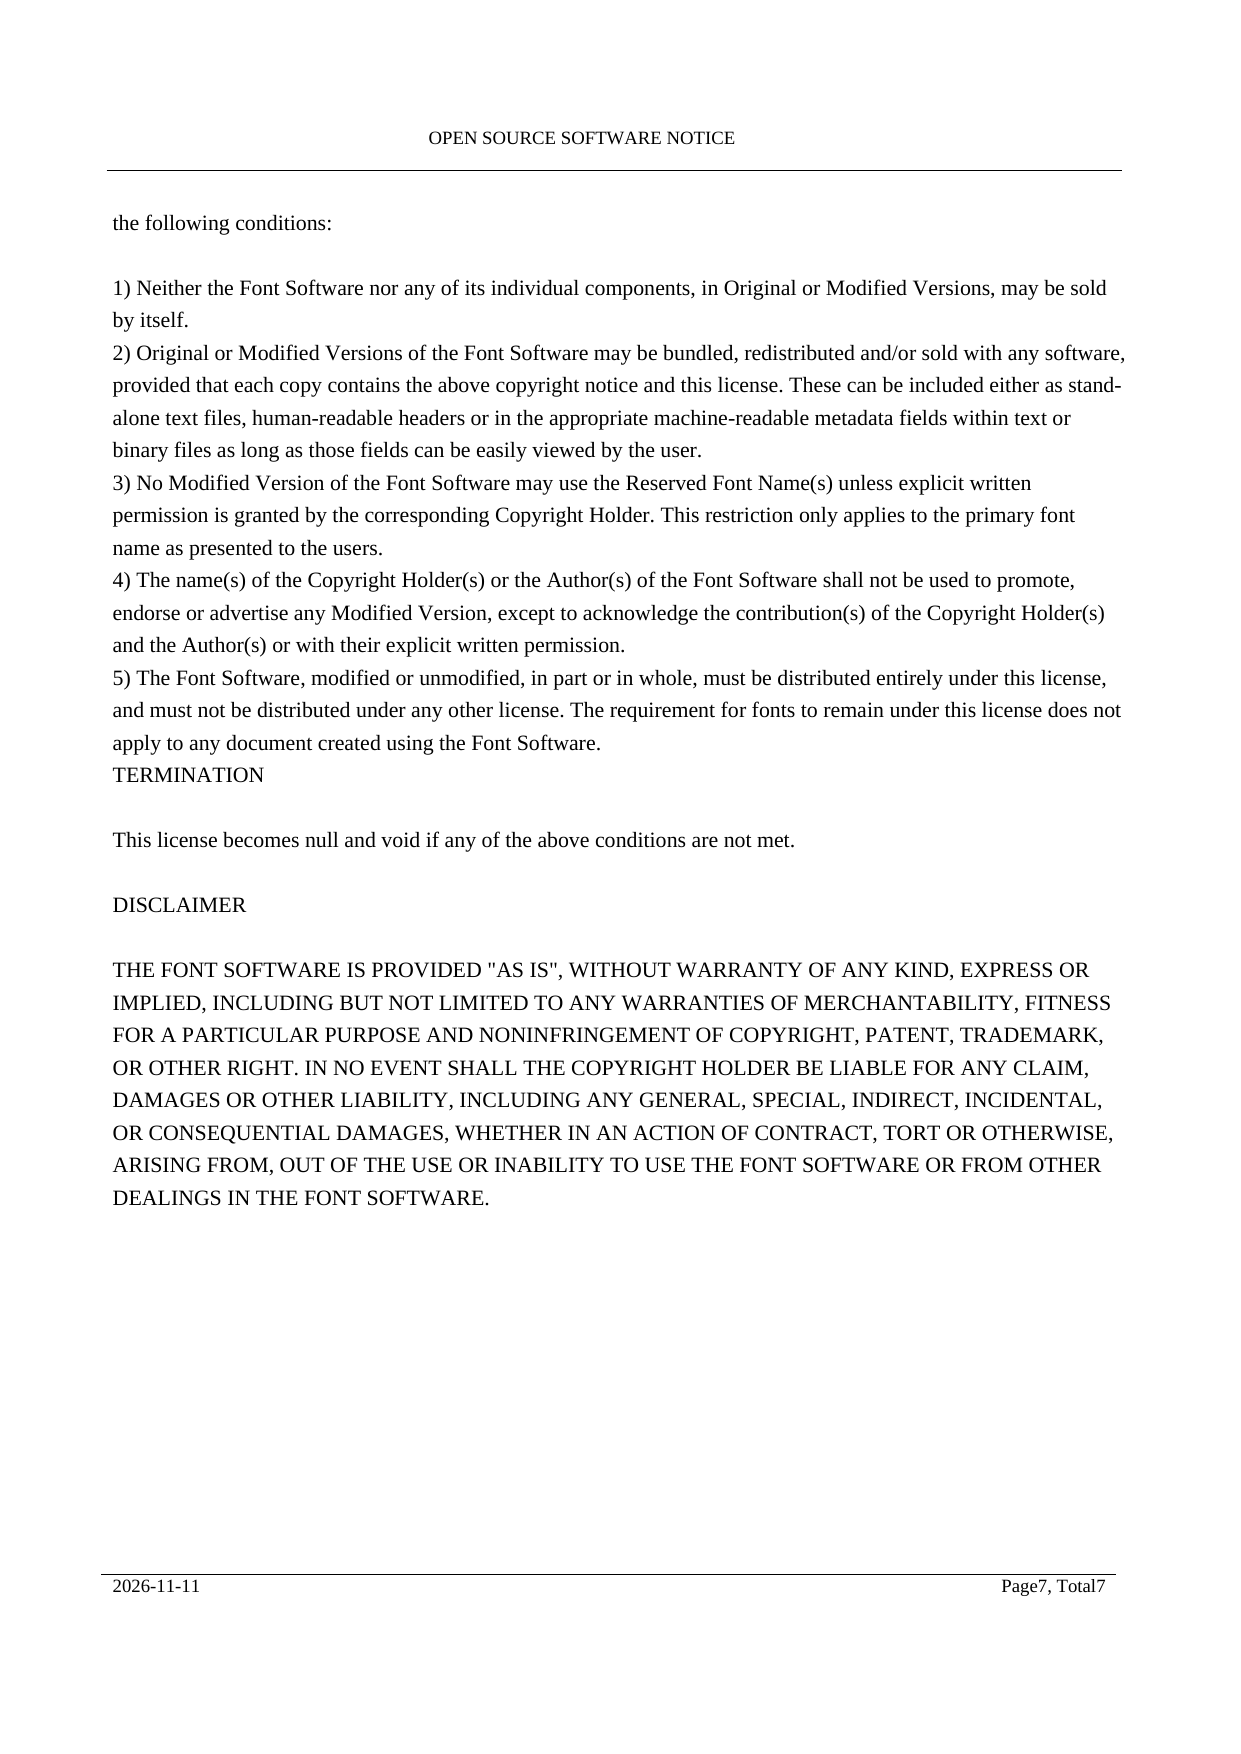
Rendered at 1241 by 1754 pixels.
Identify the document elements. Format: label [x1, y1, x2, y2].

text [112, 206, 1128, 1214]
